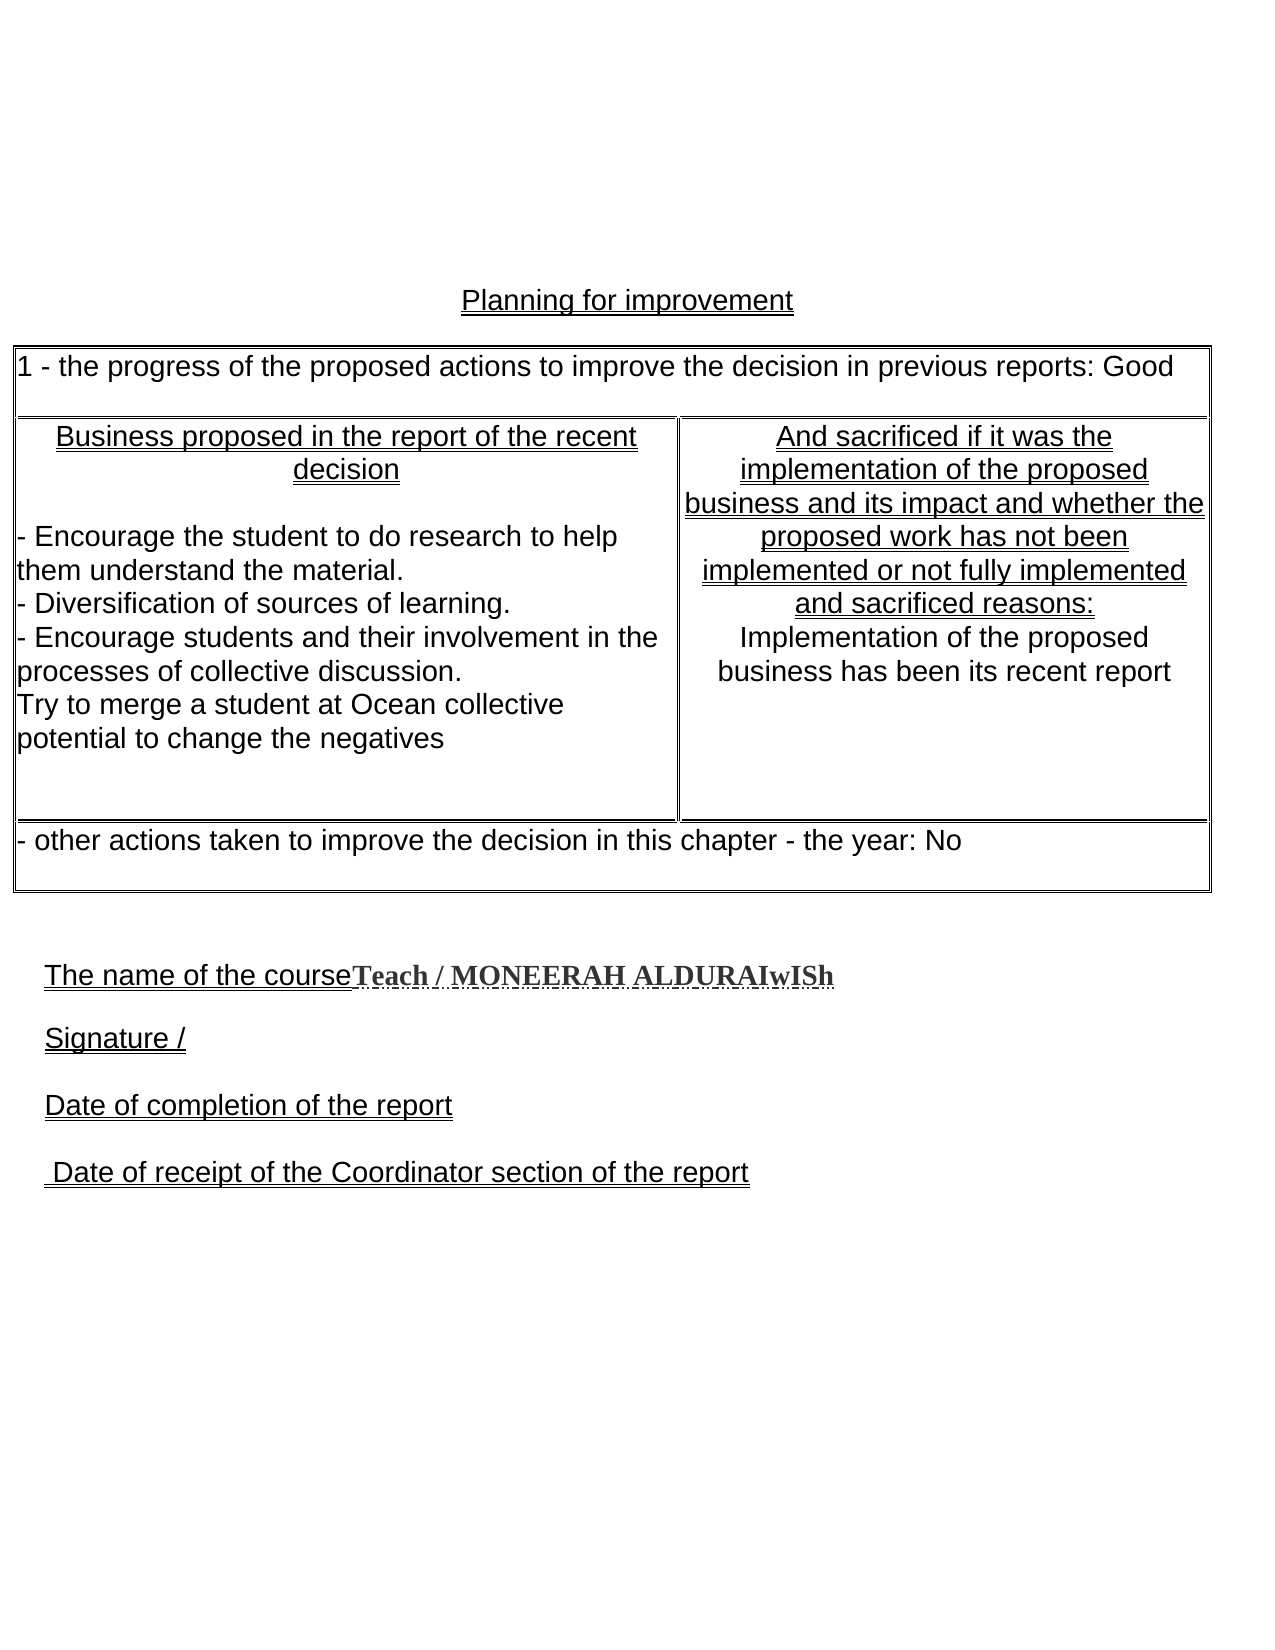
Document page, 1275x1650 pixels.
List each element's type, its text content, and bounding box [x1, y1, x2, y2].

text Date of receipt of the Coordinator section of the report [44, 1155, 1211, 1188]
text Signature / [44, 1021, 1211, 1054]
text The name of the courseTeach / MONEERAH ALDURAIwISh [44, 956, 1211, 992]
table_cell - other actions taken to improve the decision in this chapter - the year: No [16, 819, 1209, 890]
text Planning for improvement [44, 280, 1211, 316]
text Date of completion of the report [44, 1088, 1211, 1121]
table_header 1 - the progress of the proposed actions to improve the decision in previous reports: Good [16, 349, 1209, 416]
table_cell Business proposed in the report of the recent decision - Encourage the student to do research to help them understand the material. - Diversification of sources of learning. - Encourage students and their involvement in the processes of collective discussion. Try to merge a student at Ocean collective potential to change the negatives الاستماع قراءة صوتية للكلمات القاموس - عرض القاموس المفصل اسم imperfection صفة patchy inchoate short spotty [14, 416, 679, 819]
table_cell And sacrificed if it was the implementation of the proposed business and its impact and whether the proposed work has not been implemented or not fully implemented and sacrificed reasons: Implementation of the proposed business has been its recent report [679, 416, 1210, 819]
